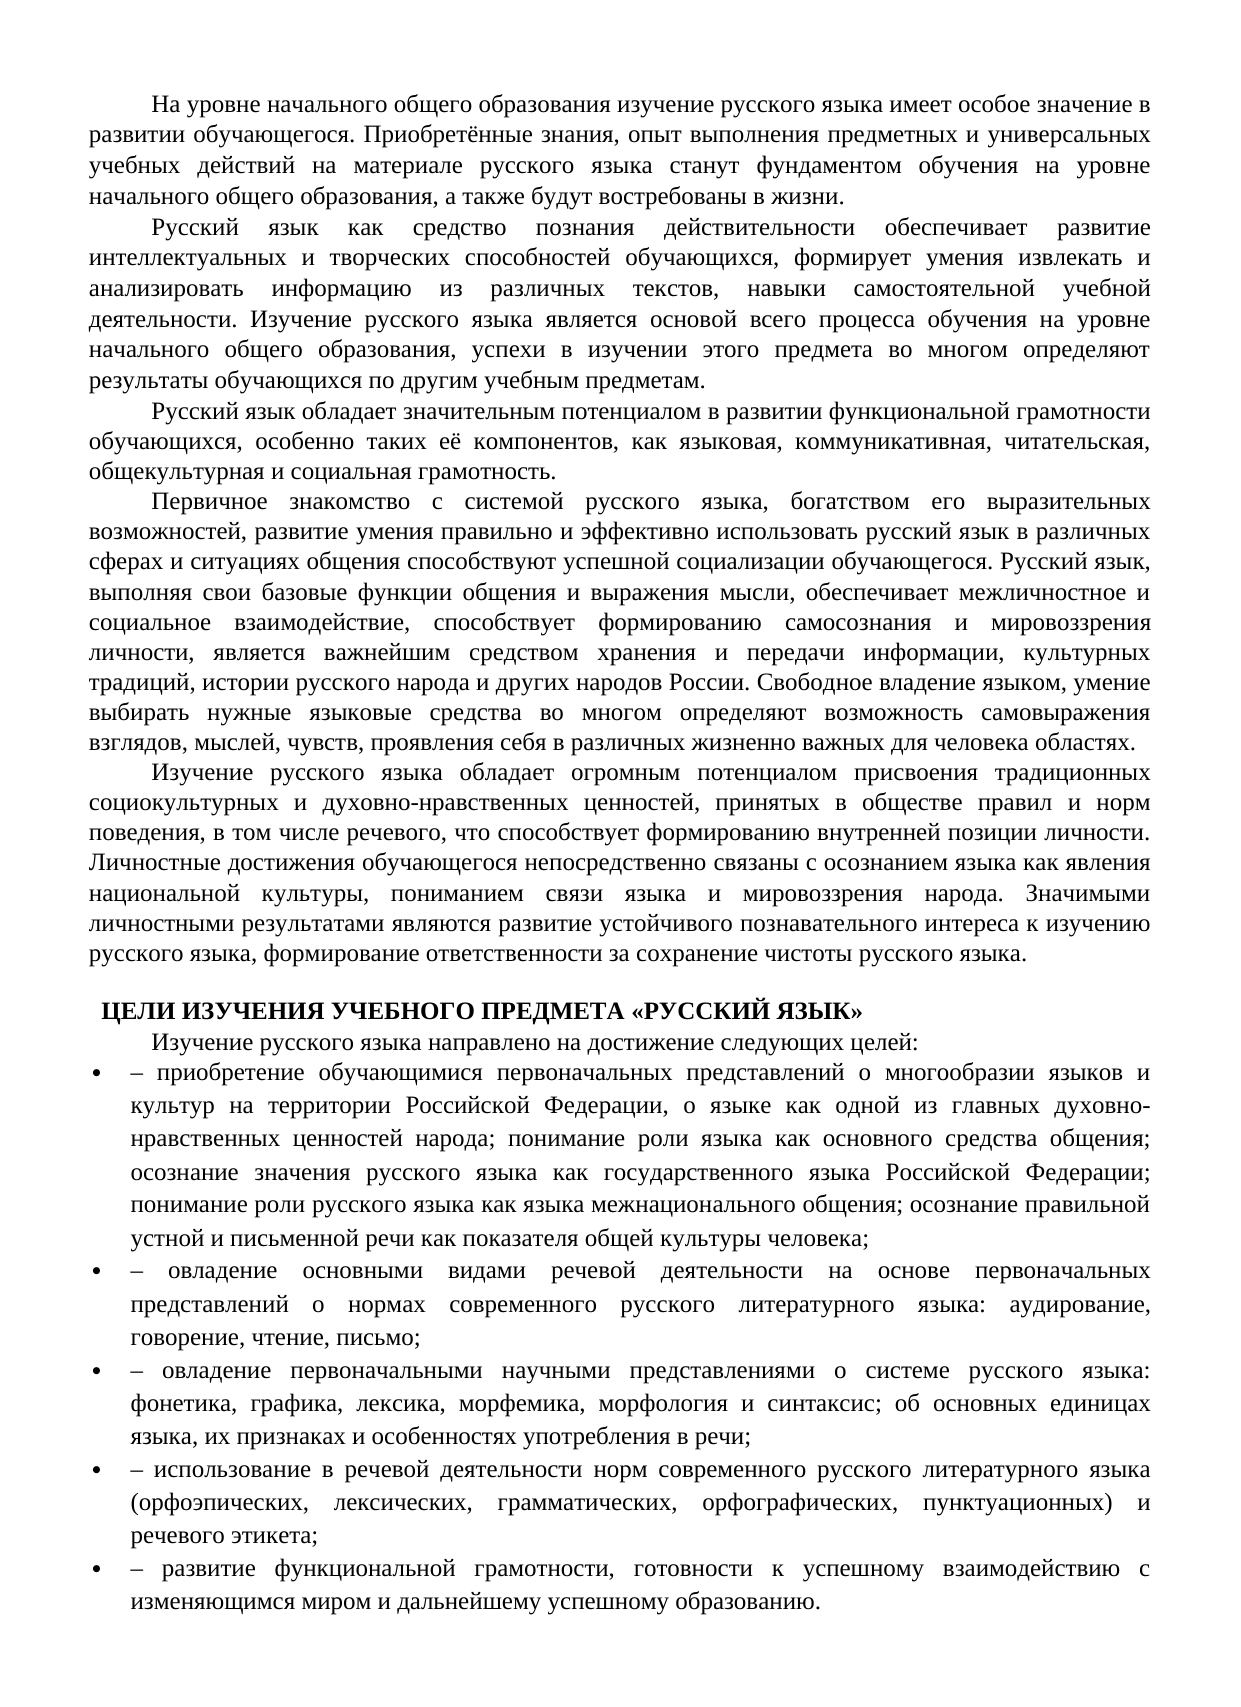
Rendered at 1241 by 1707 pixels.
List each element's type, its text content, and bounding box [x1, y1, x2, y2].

text Изучение русского языка обладает огромным потенциалом присвоения традиционных социокультурных и духовно-нравственных ценностей, принятых в обществе правил и норм поведения, в том числе речевого, что способствует формированию внутренней позиции личности. Личностные достижения обучающегося непосредственно связаны с осознанием языка как явления национальной культуры, пониманием связи языка и мировоззрения народа. Значимыми личностными результатами являются развитие устойчивого познавательного интереса к изучению русского языка, формирование ответственности за сохранение чистоты русского языка. [89, 757, 1152, 967]
text ЦЕЛИ ИЗУЧЕНИЯ УЧЕБНОГО ПРЕДМЕТА «РУССКИЙ ЯЗЫК» [101, 996, 1152, 1024]
list – овладение основными видами речевой деятельности на основе первоначальных представлений о нормах современного русского литературного языка: аудирование, говорение, чтение, письмо; [93, 1256, 1152, 1350]
list – развитие функциональной грамотности, готовности к успешному взаимодействию с изменяющимся миром и дальнейшему успешному образованию. [93, 1553, 1152, 1614]
list – овладение первоначальными научными представлениями о системе русского языка: фонетика, графика, лексика, морфемика, морфология и синтаксис; об основных единицах языка, их признаках и особенностях употребления в речи; [93, 1355, 1152, 1449]
list – использование в речевой деятельности норм современного русского литературного языка (орфоэпических, лексических, грамматических, орфографических, пунктуационных) и речевого этикета; [93, 1454, 1152, 1548]
text Русский язык как средство познания действительности обеспечивает развитие интеллектуальных и творческих способностей обучающихся, формирует умения извлекать и анализировать информацию из различных текстов, навыки самостоятельной учебной деятельности. Изучение русского языка является основой всего процесса обучения на уровне начального общего образования, успехи в изучении этого предмета во многом определяют результаты обучающихся по другим учебным предметам. [89, 212, 1152, 394]
text Первичное знакомство с системой русского языка, богатством его выразительных возможностей, развитие умения правильно и эффективно использовать русский язык в различных сферах и ситуациях общения способствуют успешной социализации обучающегося. Русский язык, выполняя свои базовые функции общения и выражения мысли, обеспечивает межличностное и социальное взаимодействие, способствует формированию самосознания и мировоззрения личности, является важнейшим средством хранения и передачи информации, культурных традиций, истории русского народа и других народов России. Свободное владение языком, умение выбирать нужные языковые средства во многом определяют возможность самовыражения взглядов, мыслей, чувств, проявления себя в различных жизненно важных для человека областях. [89, 486, 1152, 756]
text Изучение русского языка направлено на достижение следующих целей: [89, 1027, 1152, 1056]
text Русский язык обладает значительным потенциалом в развитии функциональной грамотности обучающихся, особенно таких её компонентов, как языковая, коммуникативная, читательская, общекультурная и социальная грамотность. [89, 396, 1152, 485]
list – приобретение обучающимися первоначальных представлений о многообразии языков и культур на территории Российской Федерации, о языке как одной из главных духовно-нравственных ценностей народа; понимание роли языка как основного средства общения; осознание значения русского языка как государственного языка Российской Федерации; понимание роли русского языка как языка межнационального общения; осознание правильной устной и письменной речи как показателя общей культуры человека; [93, 1057, 1152, 1251]
text На уровне начального общего образования изучение русского языка имеет особое значение в развитии обучающегося. Приобретённые знания, опыт выполнения предметных и универсальных учебных действий на материале русского языка станут фундаментом обучения на уровне начального общего образования, а также будут востребованы в жизни. [89, 89, 1152, 209]
